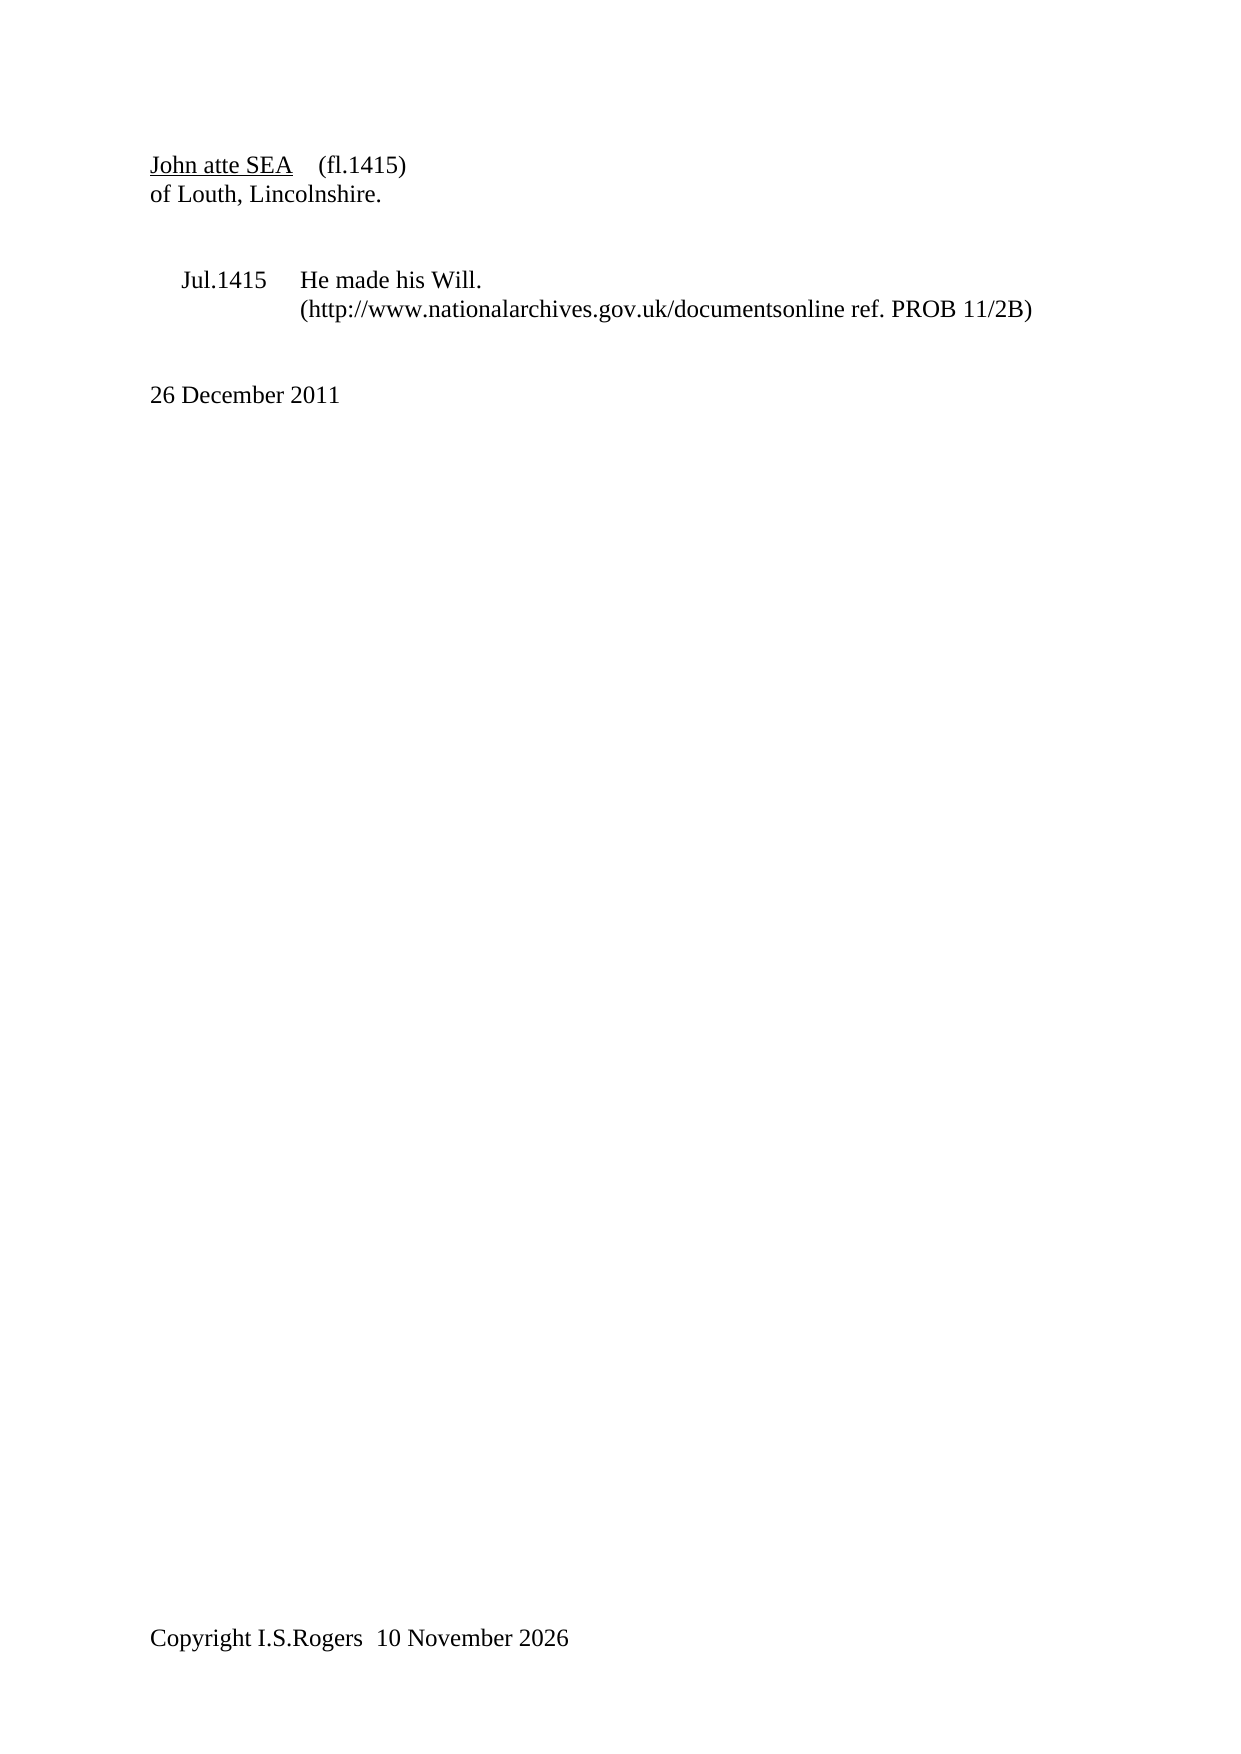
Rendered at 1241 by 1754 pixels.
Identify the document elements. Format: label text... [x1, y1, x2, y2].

text 26 December 2011 [150, 380, 1090, 409]
text Jul.1415 He made his Will. [150, 265, 1090, 294]
text of Louth, Lincolnshire. [150, 179, 1090, 207]
text (http://www.nationalarchives.gov.uk/documentsonline ref. PROB 11/2B) [150, 294, 1090, 322]
text John atte SEA (fl.1415) [150, 150, 1090, 179]
